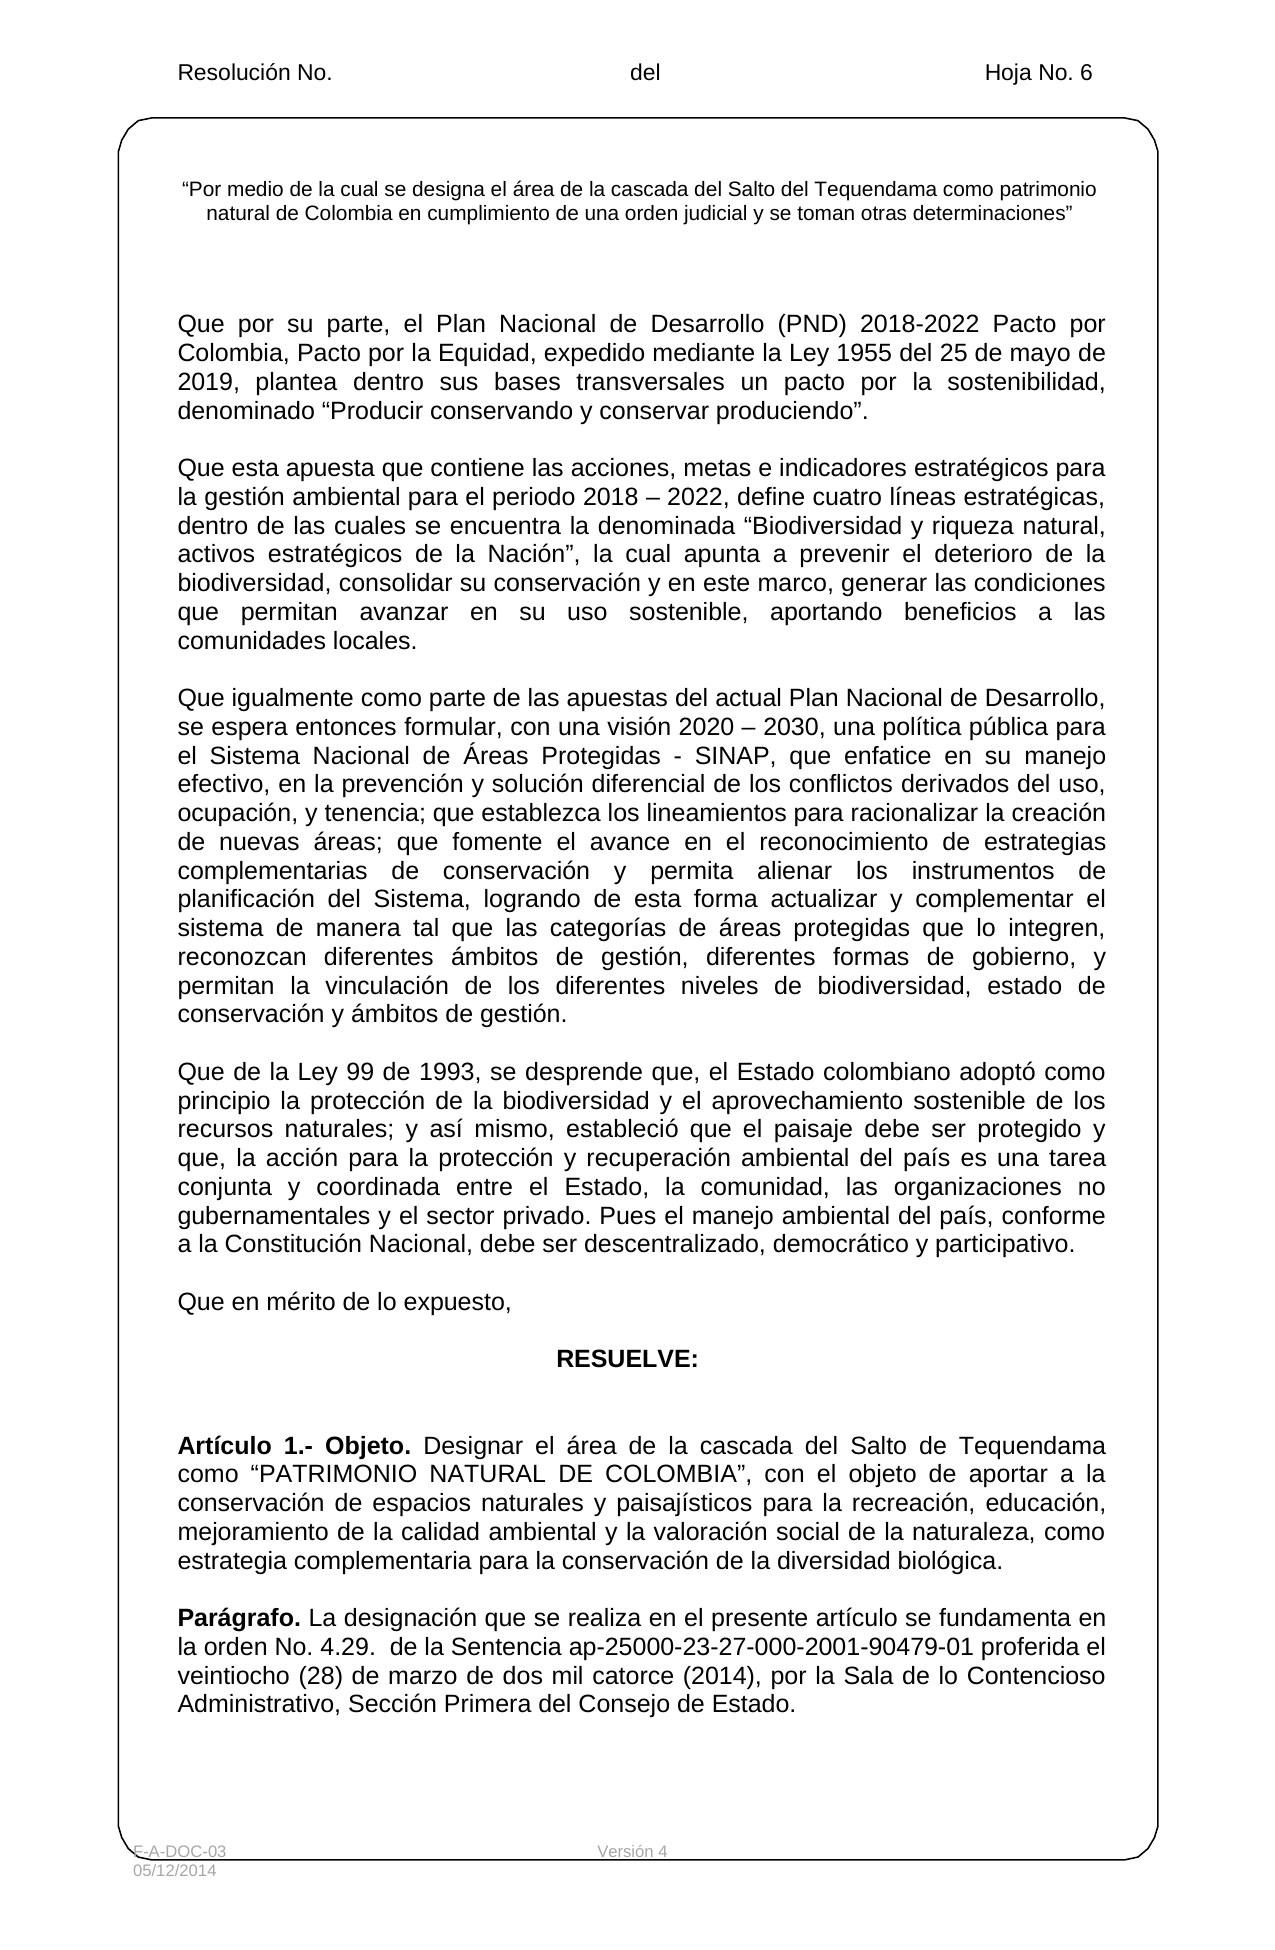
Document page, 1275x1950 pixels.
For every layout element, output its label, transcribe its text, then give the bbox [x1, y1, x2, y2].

text Que por su parte, el Plan Nacional de Desarrollo (PND) 2018-2022 Pacto por Colombia, Pacto por la Equidad, expedido mediante la Ley 1955 del 25 de mayo de 2019, plantea dentro sus bases transversales un pacto por la sostenibilidad, denominado “Producir conservando y conservar produciendo”. [177, 309, 1107, 424]
text RESUELVE: [148, 1344, 1107, 1373]
text Parágrafo. La designación que se realiza en el presente artículo se fundamenta en la orden No. 4.29. de la Sentencia ap-25000-23-27-000-2001-90479-01 proferida el veintiocho (28) de marzo de dos mil catorce (2014), por la Sala de lo Contencioso Administrativo, Sección Primera del Consejo de Estado. [177, 1603, 1107, 1718]
text Que en mérito de lo expuesto, [177, 1287, 1107, 1316]
text Artículo 1.- Objeto. Designar el área de la cascada del Salto de Tequendama como “PATRIMONIO NATURAL DE COLOMBIA”, con el objeto de aportar a la conservación de espacios naturales y paisajísticos para la recreación, educación, mejoramiento de la calidad ambiental y la valoración social de la naturaleza, como estrategia complementaria para la conservación de la diversidad biológica. [177, 1431, 1107, 1574]
text Que igualmente como parte de las apuestas del actual Plan Nacional de Desarrollo, se espera entonces formular, con una visión 2020 – 2030, una política pública para el Sistema Nacional de Áreas Protegidas - SINAP, que enfatice en su manejo efectivo, en la prevención y solución diferencial de los conflictos derivados del uso, ocupación, y tenencia; que establezca los lineamientos para racionalizar la creación de nuevas áreas; que fomente el avance en el reconocimiento de estrategias complementarias de conservación y permita alienar los instrumentos de planificación del Sistema, logrando de esta forma actualizar y complementar el sistema de manera tal que las categorías de áreas protegidas que lo integren, reconozcan diferentes ámbitos de gestión, diferentes formas de gobierno, y permitan la vinculación de los diferentes niveles de biodiversidad, estado de conservación y ámbitos de gestión. [177, 683, 1107, 1028]
text Que de la Ley 99 de 1993, se desprende que, el Estado colombiano adoptó como principio la protección de la biodiversidad y el aprovechamiento sostenible de los recursos naturales; y así mismo, estableció que el paisaje debe ser protegido y que, la acción para la protección y recuperación ambiental del país es una tarea conjunta y coordinada entre el Estado, la comunidad, las organizaciones no gubernamentales y el sector privado. Pues el manejo ambiental del país, conforme a la Constitución Nacional, debe ser descentralizado, democrático y participativo. [177, 1057, 1107, 1258]
text Que esta apuesta que contiene las acciones, metas e indicadores estratégicos para la gestión ambiental para el periodo 2018 – 2022, define cuatro líneas estratégicas, dentro de las cuales se encuentra la denominada “Biodiversidad y riqueza natural, activos estratégicos de la Nación”, la cual apunta a prevenir el deterioro de la biodiversidad, consolidar su conservación y en este marco, generar las condiciones que permitan avanzar en su uso sostenible, aportando beneficios a las comunidades locales. [177, 453, 1107, 654]
